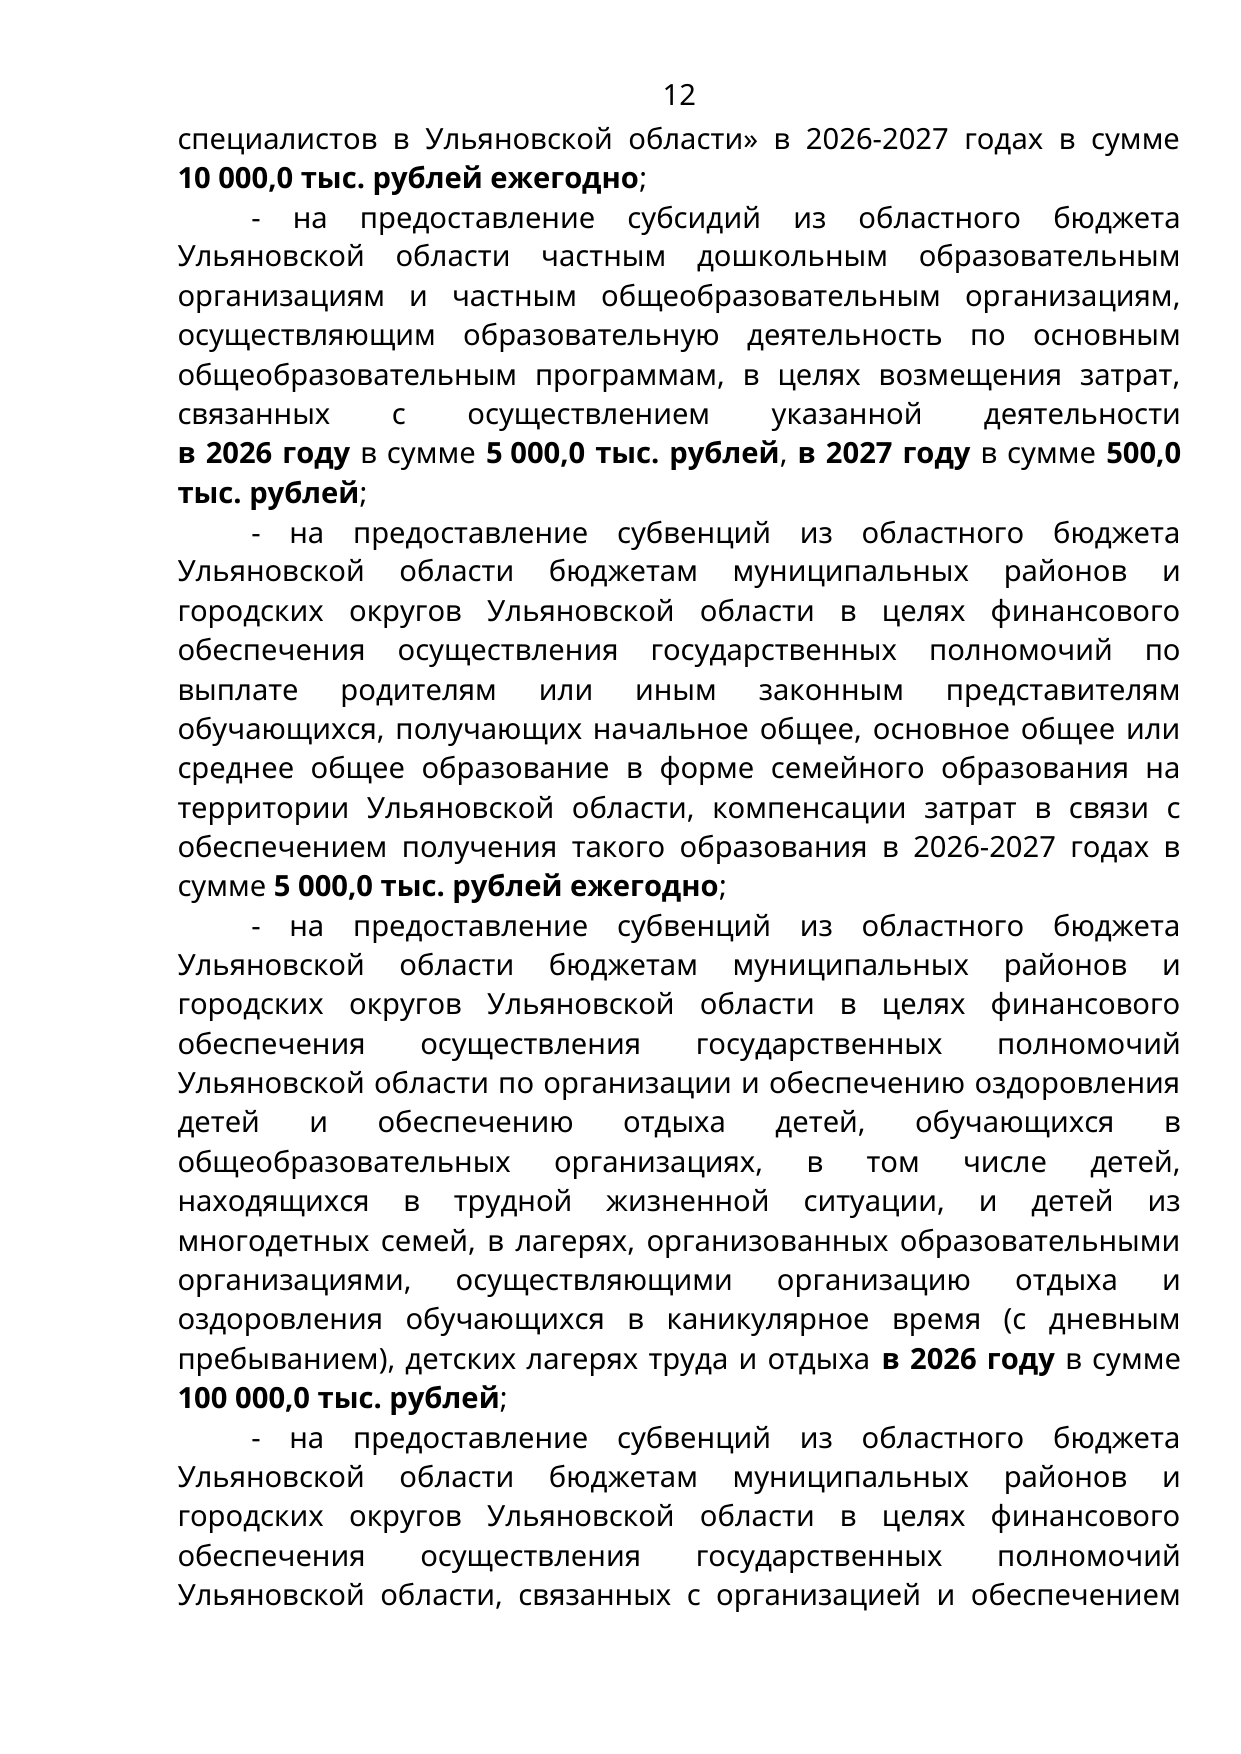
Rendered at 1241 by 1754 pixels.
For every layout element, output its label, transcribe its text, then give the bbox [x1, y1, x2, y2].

text - на предоставление субвенций из областного бюджета Ульяновской области бюджетам муниципальных районов и городских округов Ульяновской области в целях финансового обеспечения осуществления государственных полномочий Ульяновской области по организации и обеспечению оздоровления детей и обеспечению отдыха детей, обучающихся в общеобразовательных организациях, в том числе детей, находящихся в трудной жизненной ситуации, и детей из многодетных семей, в лагерях, организованных образовательными организациями, осуществляющими организацию отдыха и оздоровления обучающихся в каникулярное время (с дневным пребыванием), детских лагерях труда и отдыха в 2026 году в сумме 100 000,0 тыс. рублей; [177, 905, 1181, 1417]
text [177, 1417, 1181, 1614]
text - на предоставление субвенций из областного бюджета Ульяновской области бюджетам муниципальных районов и городских округов Ульяновской области в целях финансового обеспечения осуществления государственных полномочий по выплате родителям или иным законным представителям обучающихся, получающих начальное общее, основное общее или среднее общее образование в форме семейного образования на территории Ульяновской области, компенсации затрат в связи с обеспечением получения такого образования в 2026-2027 годах в сумме 5 000,0 тыс. рублей ежегодно; [177, 512, 1181, 905]
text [177, 118, 1181, 197]
text - на предоставление субсидий из областного бюджета Ульяновской области частным дошкольным образовательным организациям и частным общеобразовательным организациям, осуществляющим образовательную деятельность по основным общеобразовательным программам, в целях возмещения затрат, связанных с осуществлением указанной деятельности в 2026 году в сумме 5 000,0 тыс. рублей, в 2027 году в сумме 500,0 тыс. рублей; [177, 197, 1181, 512]
